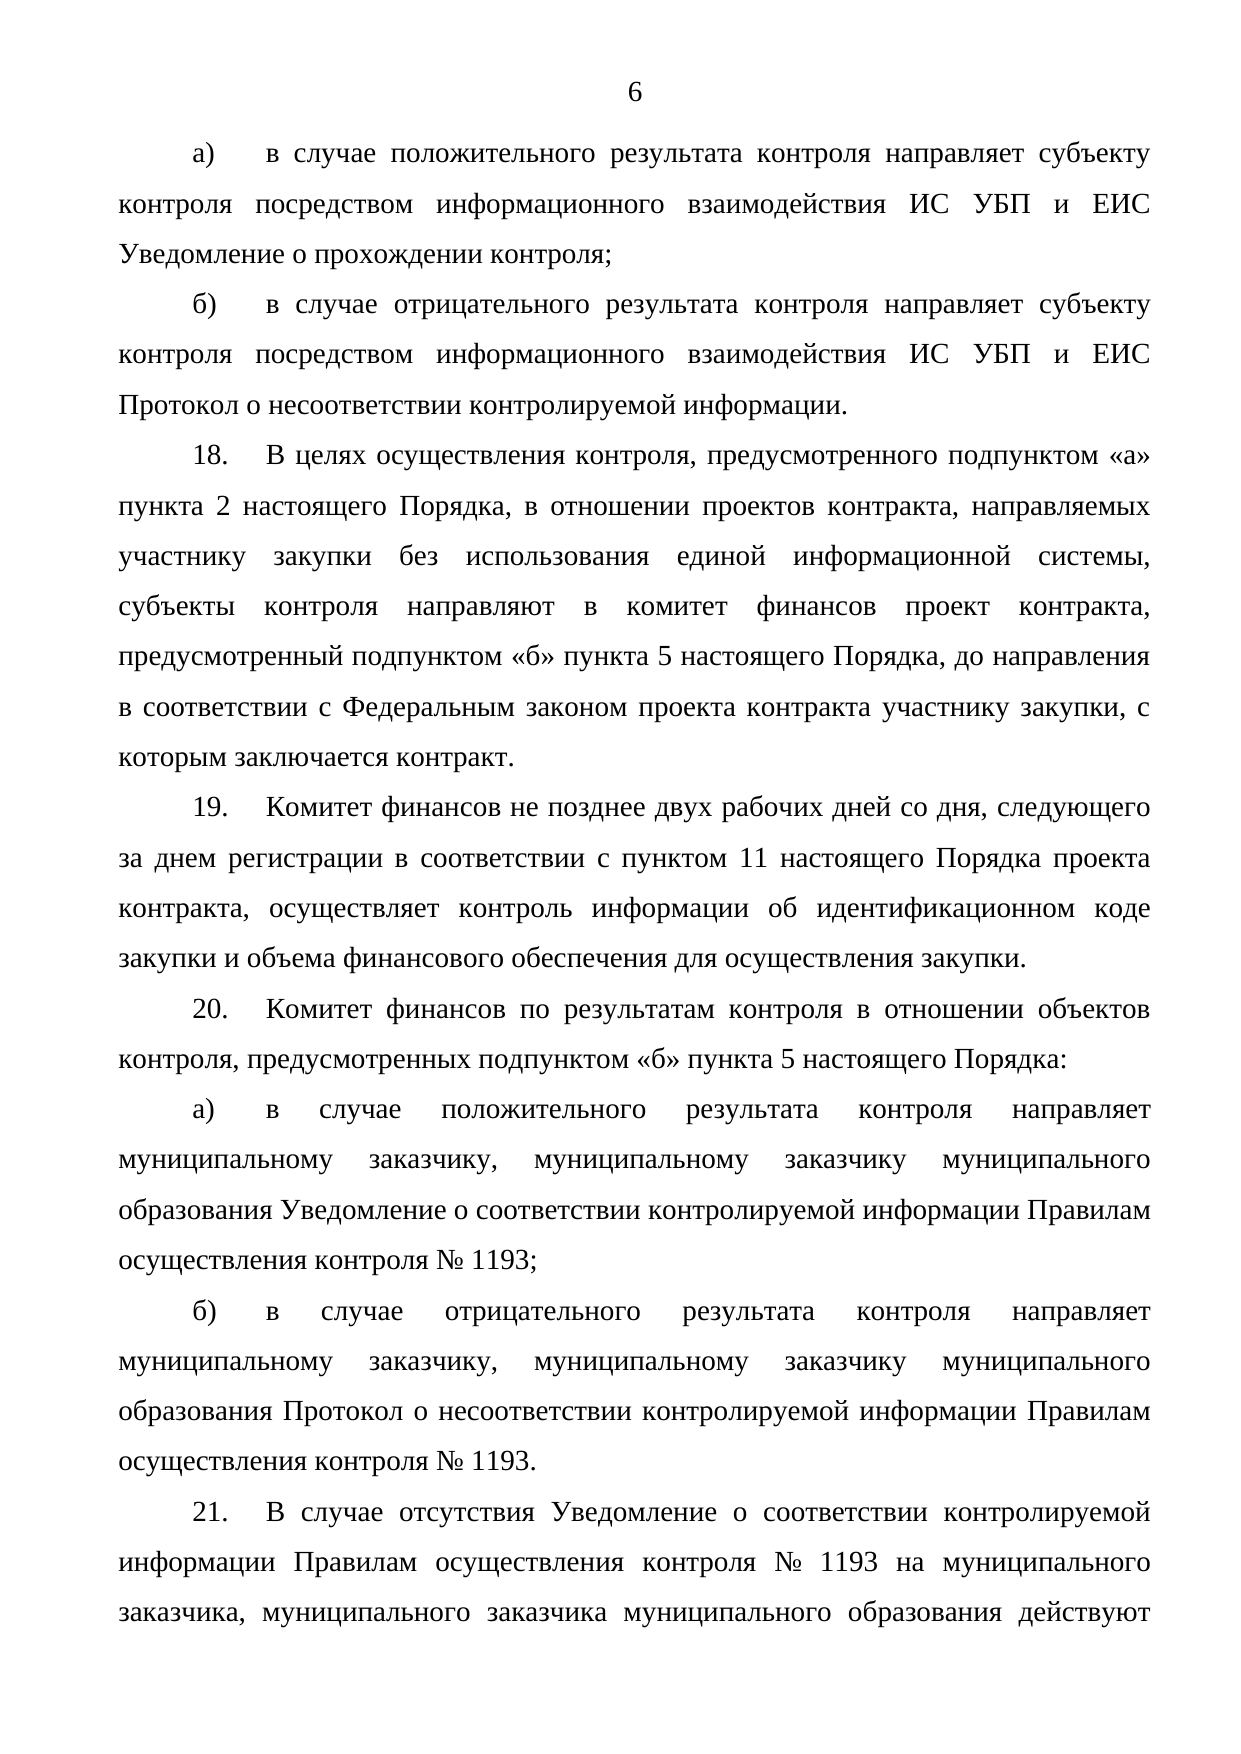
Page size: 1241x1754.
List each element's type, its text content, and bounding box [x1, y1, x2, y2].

list в случае положительного результата контроля направляет субъекту контроля посредством информационного взаимодействия ИС УБП и ЕИС Уведомление о прохождении контроля; [118, 135, 1152, 269]
list В целях осуществления контроля, предусмотренного подпунктом «а» пункта 2 настоящего Порядка, в отношении проектов контракта, направляемых участнику закупки без использования единой информационной системы, субъекты контроля направляют в комитет финансов проект контракта, предусмотренный подпунктом «б» пункта 5 настоящего Порядка, до направления в соответствии с Федеральным законом проекта контракта участнику закупки, с которым заключается контракт. [118, 437, 1152, 773]
list в случае положительного результата контроля направляет муниципальному заказчику, муниципальному заказчику муниципального образования Уведомление о соответствии контролируемой информации Правилам осуществления контроля № 1193; [118, 1091, 1152, 1276]
list Комитет финансов не позднее двух рабочих дней со дня, следующего за днем регистрации в соответствии с пунктом 11 настоящего Порядка проекта контракта, осуществляет контроль информации об идентификационном коде закупки и объема финансового обеспечения для осуществления закупки. [118, 789, 1152, 974]
list в случае отрицательного результата контроля направляет муниципальному заказчику, муниципальному заказчику муниципального образования Протокол о несоответствии контролируемой информации Правилам осуществления контроля № 1193. [118, 1293, 1152, 1477]
list в случае отрицательного результата контроля направляет субъекту контроля посредством информационного взаимодействия ИС УБП и ЕИС Протокол о несоответствии контролируемой информации. [118, 286, 1152, 421]
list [118, 1494, 1152, 1628]
list Комитет финансов по результатам контроля в отношении объектов контроля, предусмотренных подпунктом «б» пункта 5 настоящего Порядка: [118, 991, 1152, 1074]
